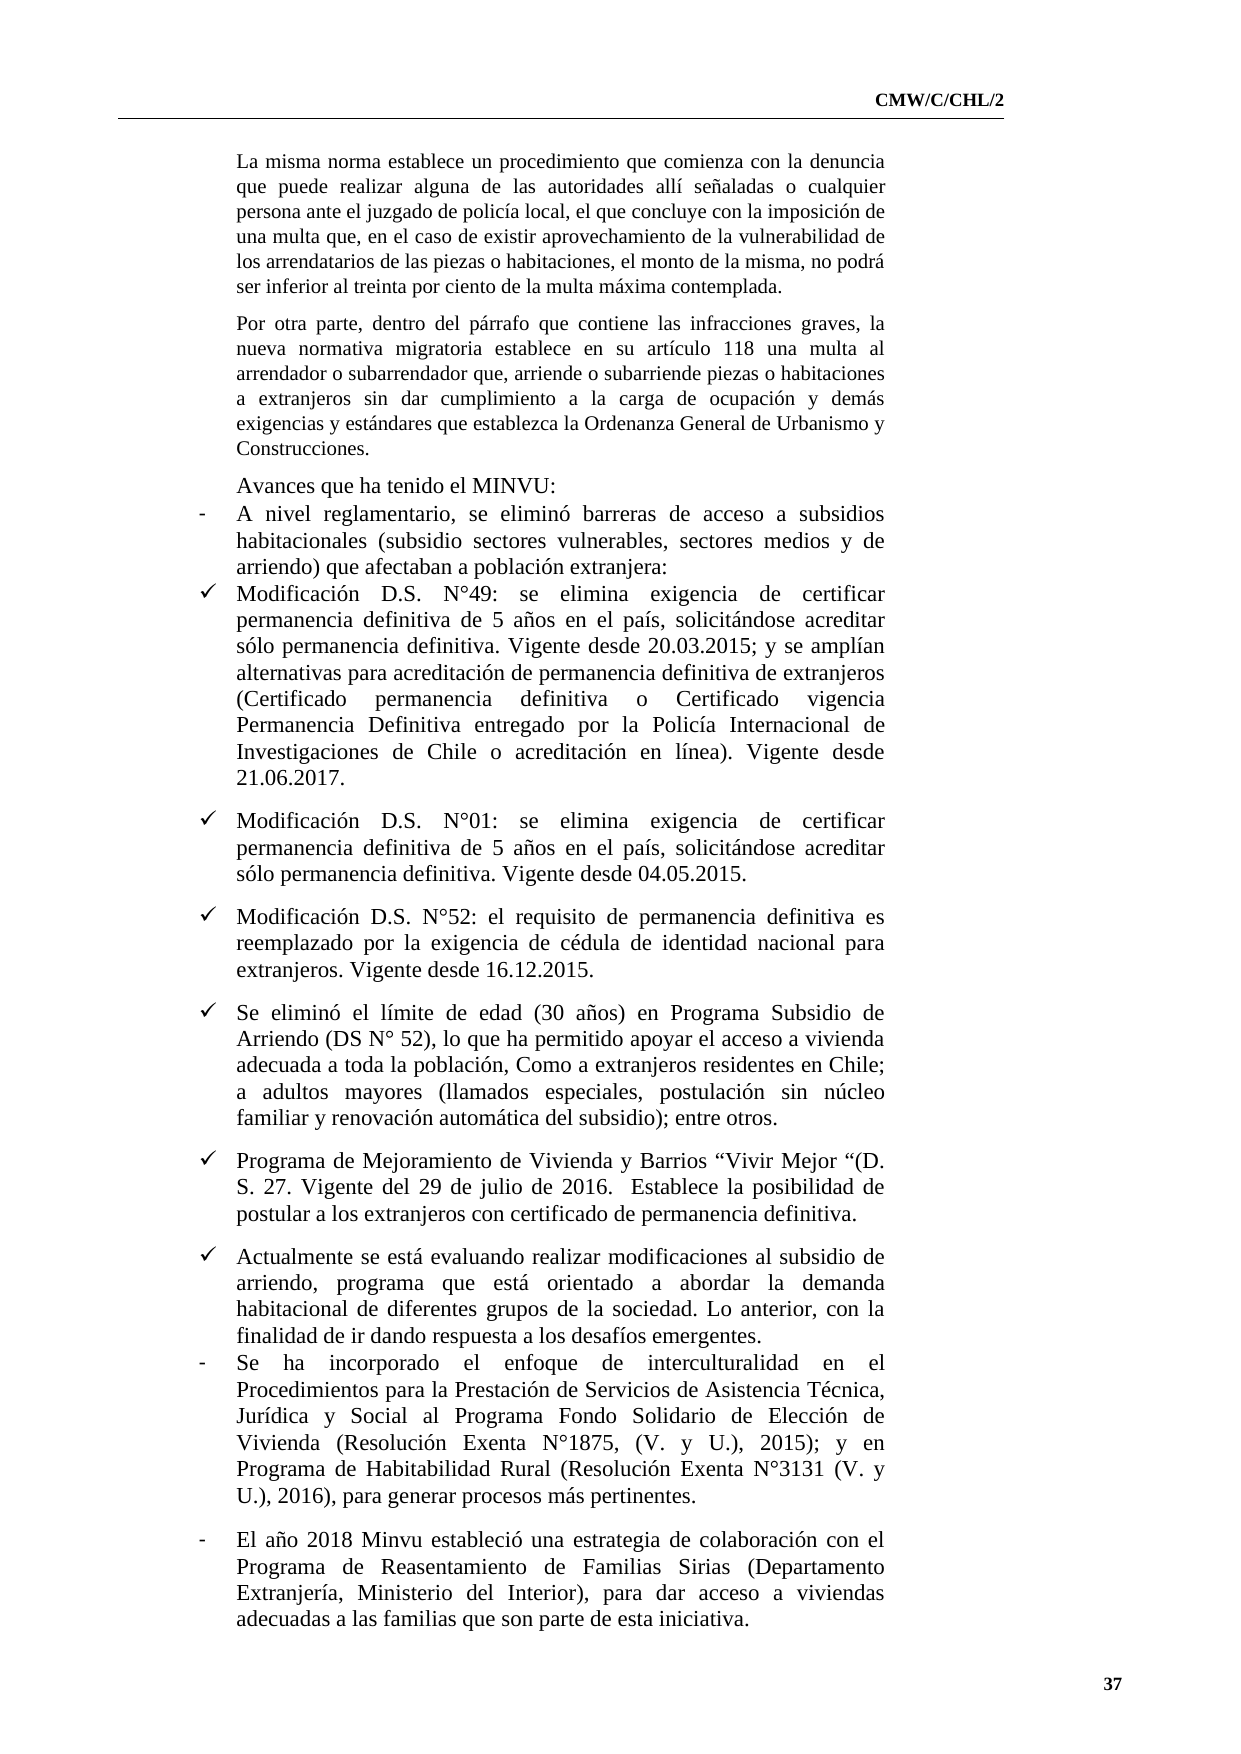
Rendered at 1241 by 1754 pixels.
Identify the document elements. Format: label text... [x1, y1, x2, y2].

list Programa de Mejoramiento de Vivienda y Barrios “Vivir Mejor “(D. S. 27. Vigente del 29 de julio de 2016. Establece la posibilidad de postular a los extranjeros con certificado de permanencia definitiva. [199, 1147, 886, 1226]
list A nivel reglamentario, se eliminó barreras de acceso a subsidios habitacionales (subsidio sectores vulnerables, sectores medios y de arriendo) que afectaban a población extranjera: [199, 499, 886, 580]
list Modificación D.S. N°52: el requisito de permanencia definitiva es reemplazado por la exigencia de cédula de identidad nacional para extranjeros. Vigente desde 16.12.2015. [199, 903, 886, 982]
text La misma norma establece un procedimiento que comienza con la denuncia que puede realizar alguna de las autoridades allí señaladas o cualquier persona ante el juzgado de policía local, el que concluye con la imposición de una multa que, en el caso de existir aprovechamiento de la vulnerabilidad de los arrendatarios de las piezas o habitaciones, el monto de la misma, no podrá ser inferior al treinta por ciento de la multa máxima contemplada. [236, 148, 886, 298]
list Modificación D.S. N°49: se elimina exigencia de certificar permanencia definitiva de 5 años en el país, solicitándose acreditar sólo permanencia definitiva. Vigente desde 20.03.2015; y se amplían alternativas para acreditación de permanencia definitiva de extranjeros (Certificado permanencia definitiva o Certificado vigencia Permanencia Definitiva entregado por la Policía Internacional de Investigaciones de Chile o acreditación en línea). Vigente desde 21.06.2017. [199, 580, 886, 791]
list Se eliminó el límite de edad (30 años) en Programa Subsidio de Arriendo (DS N° 52), lo que ha permitido apoyar el acceso a vivienda adecuada a toda la población, Como a extranjeros residentes en Chile; a adultos mayores (llamados especiales, postulación sin núcleo familiar y renovación automática del subsidio); entre otros. [199, 999, 886, 1130]
text Por otra parte, dentro del párrafo que contiene las infracciones graves, la nueva normativa migratoria establece en su artículo 118 una multa al arrendador o subarrendador que, arriende o subarriende piezas o habitaciones a extranjeros sin dar cumplimiento a la carga de ocupación y demás exigencias y estándares que establezca la Ordenanza General de Urbanismo y Construcciones. [236, 310, 886, 460]
list Actualmente se está evaluando realizar modificaciones al subsidio de arriendo, programa que está orientado a abordar la demanda habitacional de diferentes grupos de la sociedad. Lo anterior, con la finalidad de ir dando respuesta a los desafíos emergentes. [199, 1243, 886, 1348]
list El año 2018 Minvu estableció una estrategia de colaboración con el Programa de Reasentamiento de Familias Sirias (Departamento Extranjería, Ministerio del Interior), para dar acceso a viviendas adecuadas a las familias que son parte de esta iniciativa. [199, 1525, 886, 1632]
list Se ha incorporado el enfoque de interculturalidad en el Procedimientos para la Prestación de Servicios de Asistencia Técnica, Jurídica y Social al Programa Fondo Solidario de Elección de Vivienda (Resolución Exenta N°1875, (V. y U.), 2015); y en Programa de Habitabilidad Rural (Resolución Exenta N°3131 (V. y U.), 2016), para generar procesos más pertinentes. [199, 1348, 886, 1508]
text Avances que ha tenido el MINVU: [236, 473, 886, 499]
list Modificación D.S. N°01: se elimina exigencia de certificar permanencia definitiva de 5 años en el país, solicitándose acreditar sólo permanencia definitiva. Vigente desde 04.05.2015. [199, 807, 886, 886]
